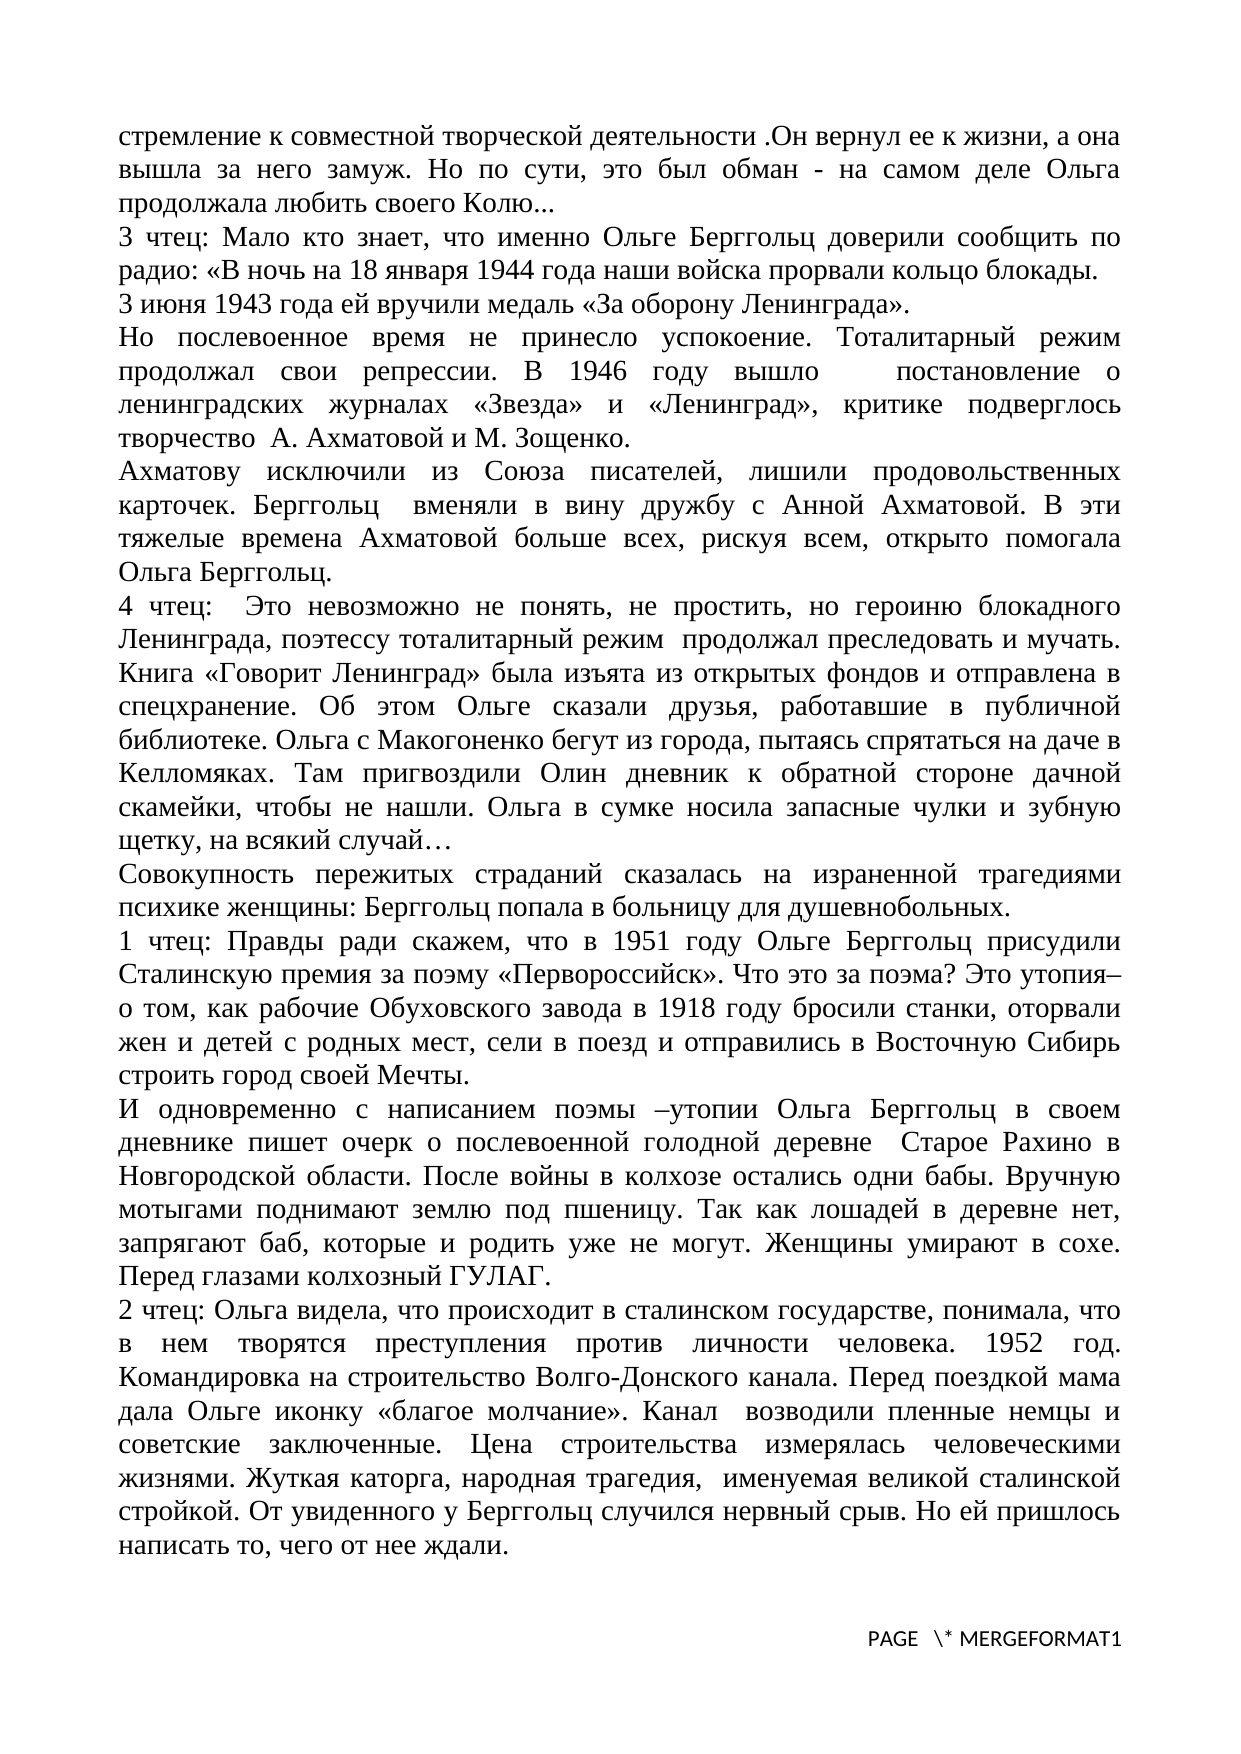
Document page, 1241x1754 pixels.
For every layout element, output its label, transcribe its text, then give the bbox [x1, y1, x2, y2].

text 3 чтец: Мало кто знает, что именно Ольге Берггольц доверили сообщить по радио: «В ночь на 18 января 1944 года наши войска прорвали кольцо блокады. [118, 219, 1122, 286]
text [118, 118, 1122, 219]
text 3 июня 1943 года ей вручили медаль «За оборону Ленинграда». [118, 286, 1122, 319]
text Совокупность пережитых страданий сказалась на израненной трагедиями психике женщины: Берггольц попала в больницу для душевнобольных. [118, 856, 1122, 923]
text 4 чтец: Это невозможно не понять, не простить, но героиню блокадного Ленинграда, поэтессу тоталитарный режим продолжал преследовать и мучать. Книга «Говорит Ленинград» была изъята из открытых фондов и отправлена в спецхранение. Об этом Ольге сказали друзья, работавшие в публичной библиотеке. Ольга с Макогоненко бегут из города, пытаясь спрятаться на даче в Келломяках. Там пригвоздили Олин дневник к обратной стороне дачной скамейки, чтобы не нашли. Ольга в сумке носила запасные чулки и зубную щетку, на всякий случай… [118, 588, 1122, 856]
text Но послевоенное время не принесло успокоение. Тоталитарный режим продолжал свои репрессии. В 1946 году вышло постановление о ленинградских журналах «Звезда» и «Ленинград», критике подверглось творчество А. Ахматовой и М. Зощенко. [118, 319, 1122, 453]
text 1 чтец: Правды ради скажем, что в 1951 году Ольге Берггольц присудили Сталинскую премия за поэму «Первороссийск». Что это за поэма? Это утопия– о том, как рабочие Обуховского завода в 1918 году бросили станки, оторвали жен и детей с родных мест, сели в поезд и отправились в Восточную Сибирь строить город своей Мечты. [118, 923, 1122, 1091]
text Ахматову исключили из Союза писателей, лишили продовольственных карточек. Берггольц вменяли в вину дружбу с Анной Ахматовой. В эти тяжелые времена Ахматовой больше всех, рискуя всем, открыто помогала Ольга Берггольц. [118, 453, 1122, 588]
text 2 чтец: Ольга видела, что происходит в сталинском государстве, понимала, что в нем творятся преступления против личности человека. 1952 год. Командировка на строительство Волго-Донского канала. Перед поездкой мама дала Ольге иконку «благое молчание». Канал возводили пленные немцы и советские заключенные. Цена строительства измерялась человеческими жизнями. Жуткая каторга, народная трагедия, именуемая великой сталинской стройкой. От увиденного у Берггольц случился нервный срыв. Но ей пришлось написать то, чего от нее ждали. [118, 1292, 1122, 1560]
text И одновременно с написанием поэмы –утопии Ольга Берггольц в своем дневнике пишет очерк о послевоенной голодной деревне Старое Рахино в Новгородской области. После войны в колхозе остались одни бабы. Вручную мотыгами поднимают землю под пшеницу. Так как лошадей в деревне нет, запрягают баб, которые и родить уже не могут. Женщины умирают в сохе. Перед глазами колхозный ГУЛАГ. [118, 1091, 1122, 1292]
